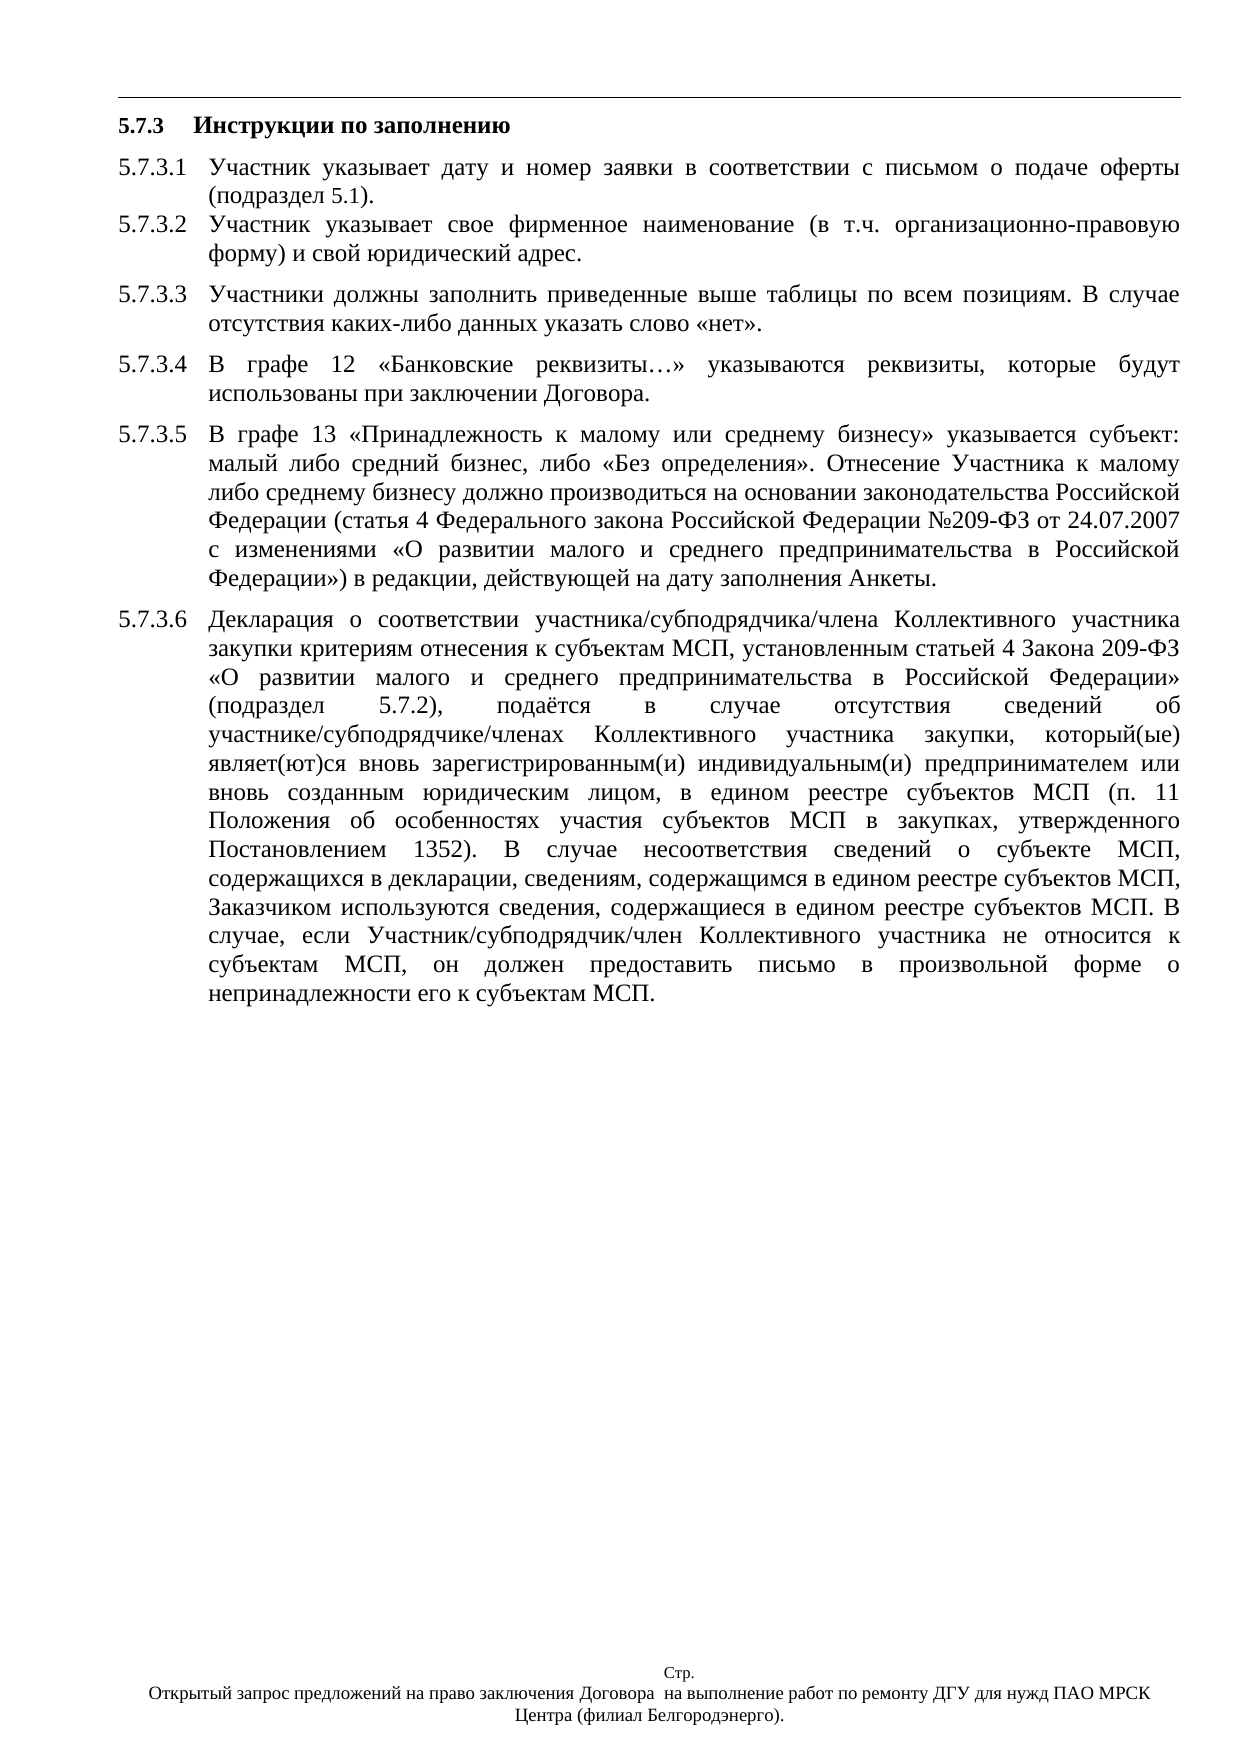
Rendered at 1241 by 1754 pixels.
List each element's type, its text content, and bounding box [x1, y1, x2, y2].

list Участники должны заполнить приведенные выше таблицы по всем позициям. В случае отсутствия каких-либо данных указать слово «нет». [118, 279, 1181, 337]
list В графе 13 «Принадлежность к малому или среднему бизнесу» указывается субъект: малый либо средний бизнес, либо «Без определения». Отнесение Участника к малому либо среднему бизнесу должно производиться на основании законодательства Российской Федерации (статья 4 Федерального закона Российской Федерации №209-ФЗ от 24.07.2007 с изменениями «О развитии малого и среднего предпринимательства в Российской Федерации») в редакции, действующей на дату заполнения Анкеты. [118, 419, 1181, 592]
list В графе 12 «Банковские реквизиты…» указываются реквизиты, которые будут использованы при заключении Договора. [118, 349, 1181, 407]
list Декларация о соответствии участника/субподрядчика/члена Коллективного участника закупки критериям отнесения к субъектам МСП, установленным статьей 4 Закона 209-ФЗ «О развитии малого и среднего предпринимательства в Российской Федерации» (подраздел 5.7.2), подаётся в случае отсутствия сведений об участнике/субподрядчике/членах Коллективного участника закупки, который(ые) являет(ют)ся вновь зарегистрированным(и) индивидуальным(и) предпринимателем или вновь созданным юридическим лицом, в едином реестре субъектов МСП (п. 11 Положения об особенностях участия субъектов МСП в закупках, утвержденного Постановлением 1352). В случае несоответствия сведений о субъекте МСП, содержащихся в декларации, сведениям, содержащимся в едином реестре субъектов МСП, Заказчиком используются сведения, содержащиеся в едином реестре субъектов МСП. В случае, если Участник/субподрядчик/член Коллективного участника не относится к субъектам МСП, он должен предоставить письмо в произвольной форме о непринадлежности его к субъектам МСП. [118, 604, 1181, 1007]
list Участник указывает дату и номер заявки в соответствии с письмом о подаче оферты (подраздел 5.1). [118, 152, 1181, 209]
list Участник указывает свое фирменное наименование (в т.ч. организационно-правовую форму) и свой юридический адрес. [118, 209, 1181, 267]
subtitle Инструкции по заполнению [118, 111, 1181, 139]
